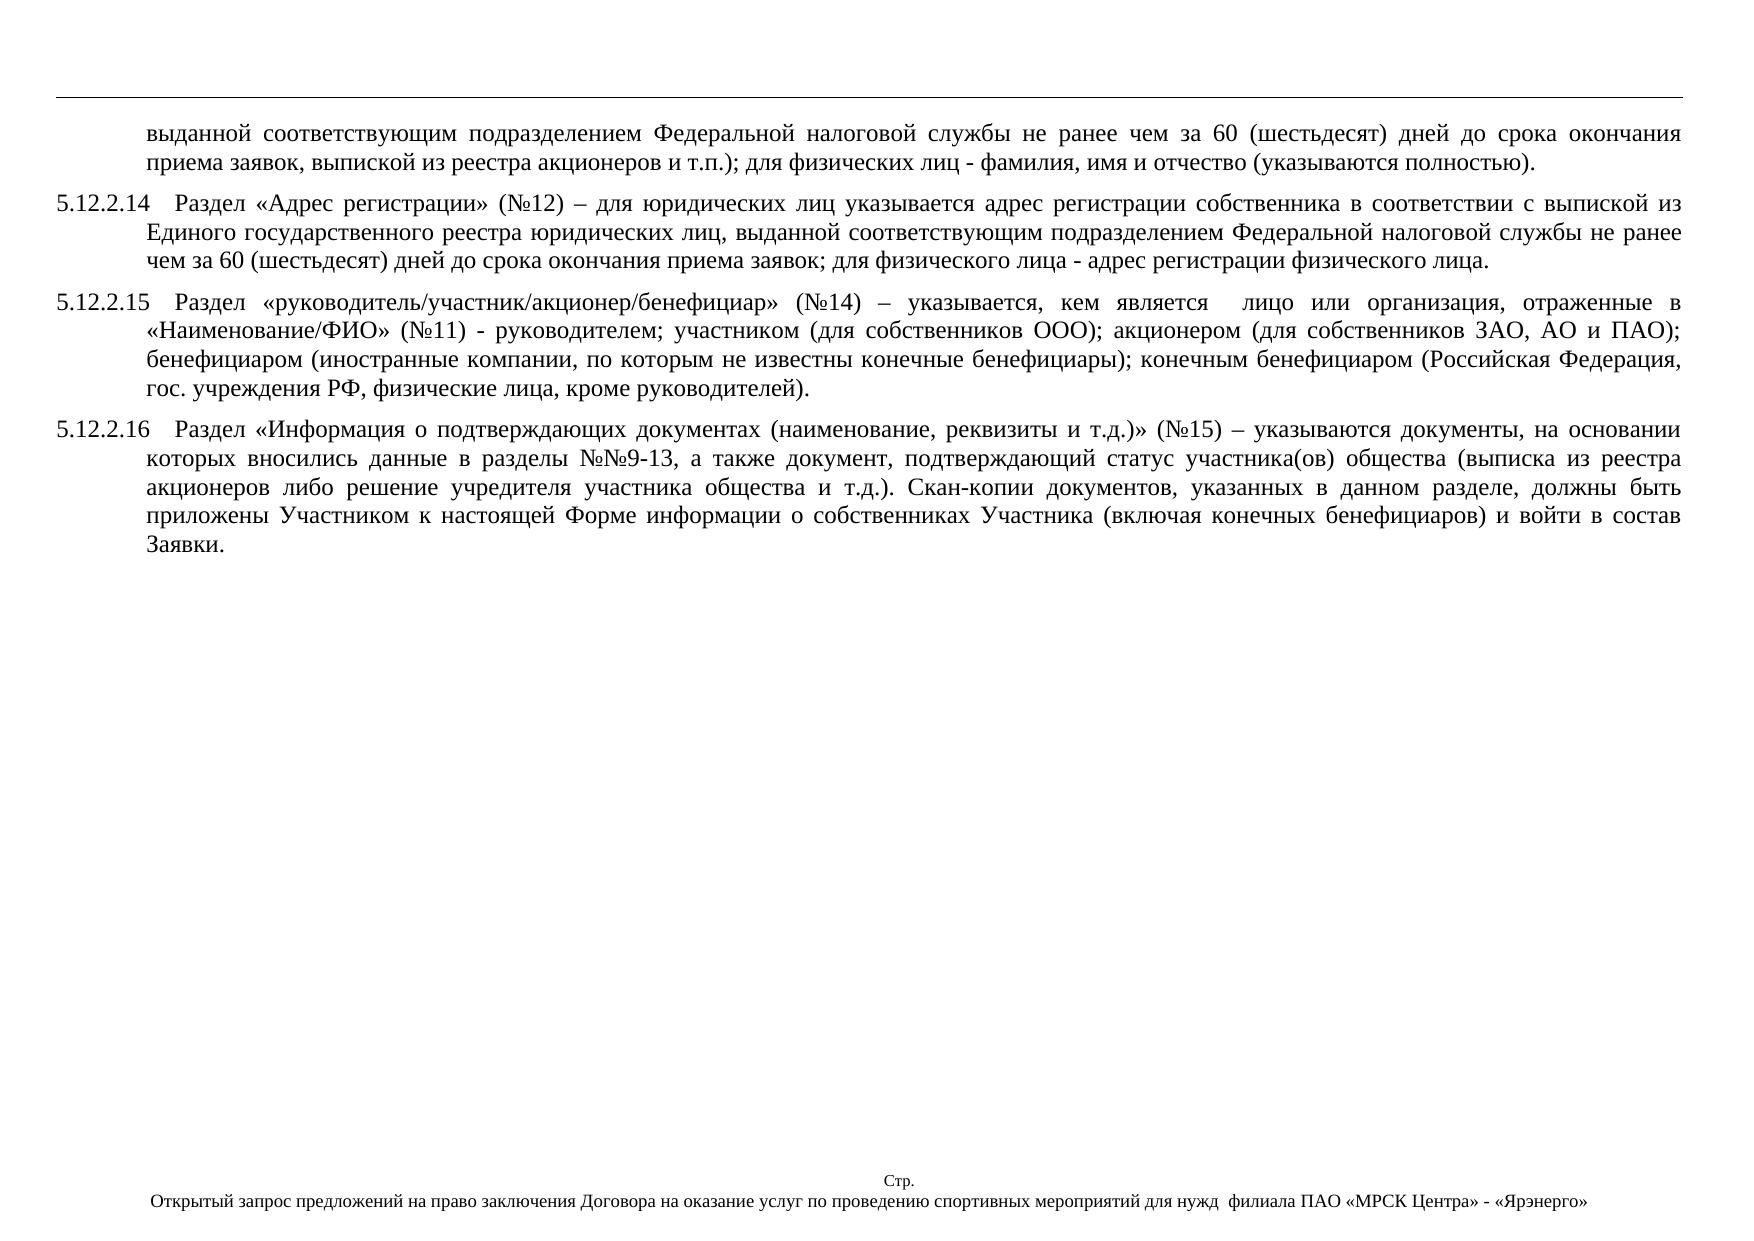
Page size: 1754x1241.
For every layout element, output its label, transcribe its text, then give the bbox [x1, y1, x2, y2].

list Раздел «Информация о подтверждающих документах (наименование, реквизиты и т.д.)» (№15) – указываются документы, на основании которых вносились данные в разделы №№9-13, а также документ, подтверждающий статус участника(ов) общества (выписка из реестра акционеров либо решение учредителя участника общества и т.д.). Скан-копии документов, указанных в данном разделе, должны быть приложены Участником к настоящей Форме информации о собственниках Участника (включая конечных бенефициаров) и войти в состав Заявки. [56, 414, 1683, 558]
list Раздел «Адрес регистрации» (№12) – для юридических лиц указывается адрес регистрации собственника в соответствии с выпиской из Единого государственного реестра юридических лиц, выданной соответствующим подразделением Федеральной налоговой службы не ранее чем за 60 (шестьдесят) дней до срока окончания приема заявок; для физического лица - адрес регистрации физического лица. [56, 188, 1683, 274]
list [56, 118, 1683, 176]
list Раздел «руководитель/участник/акционер/бенефициар» (№14) – указывается, кем является лицо или организация, отраженные в «Наименование/ФИО» (№11) - руководителем; участником (для собственников ООО); акционером (для собственников ЗАО, АО и ПАО); бенефициаром (иностранные компании, по которым не известны конечные бенефициары); конечным бенефициаром (Российская Федерация, гос. учреждения РФ, физические лица, кроме руководителей). [56, 287, 1683, 402]
